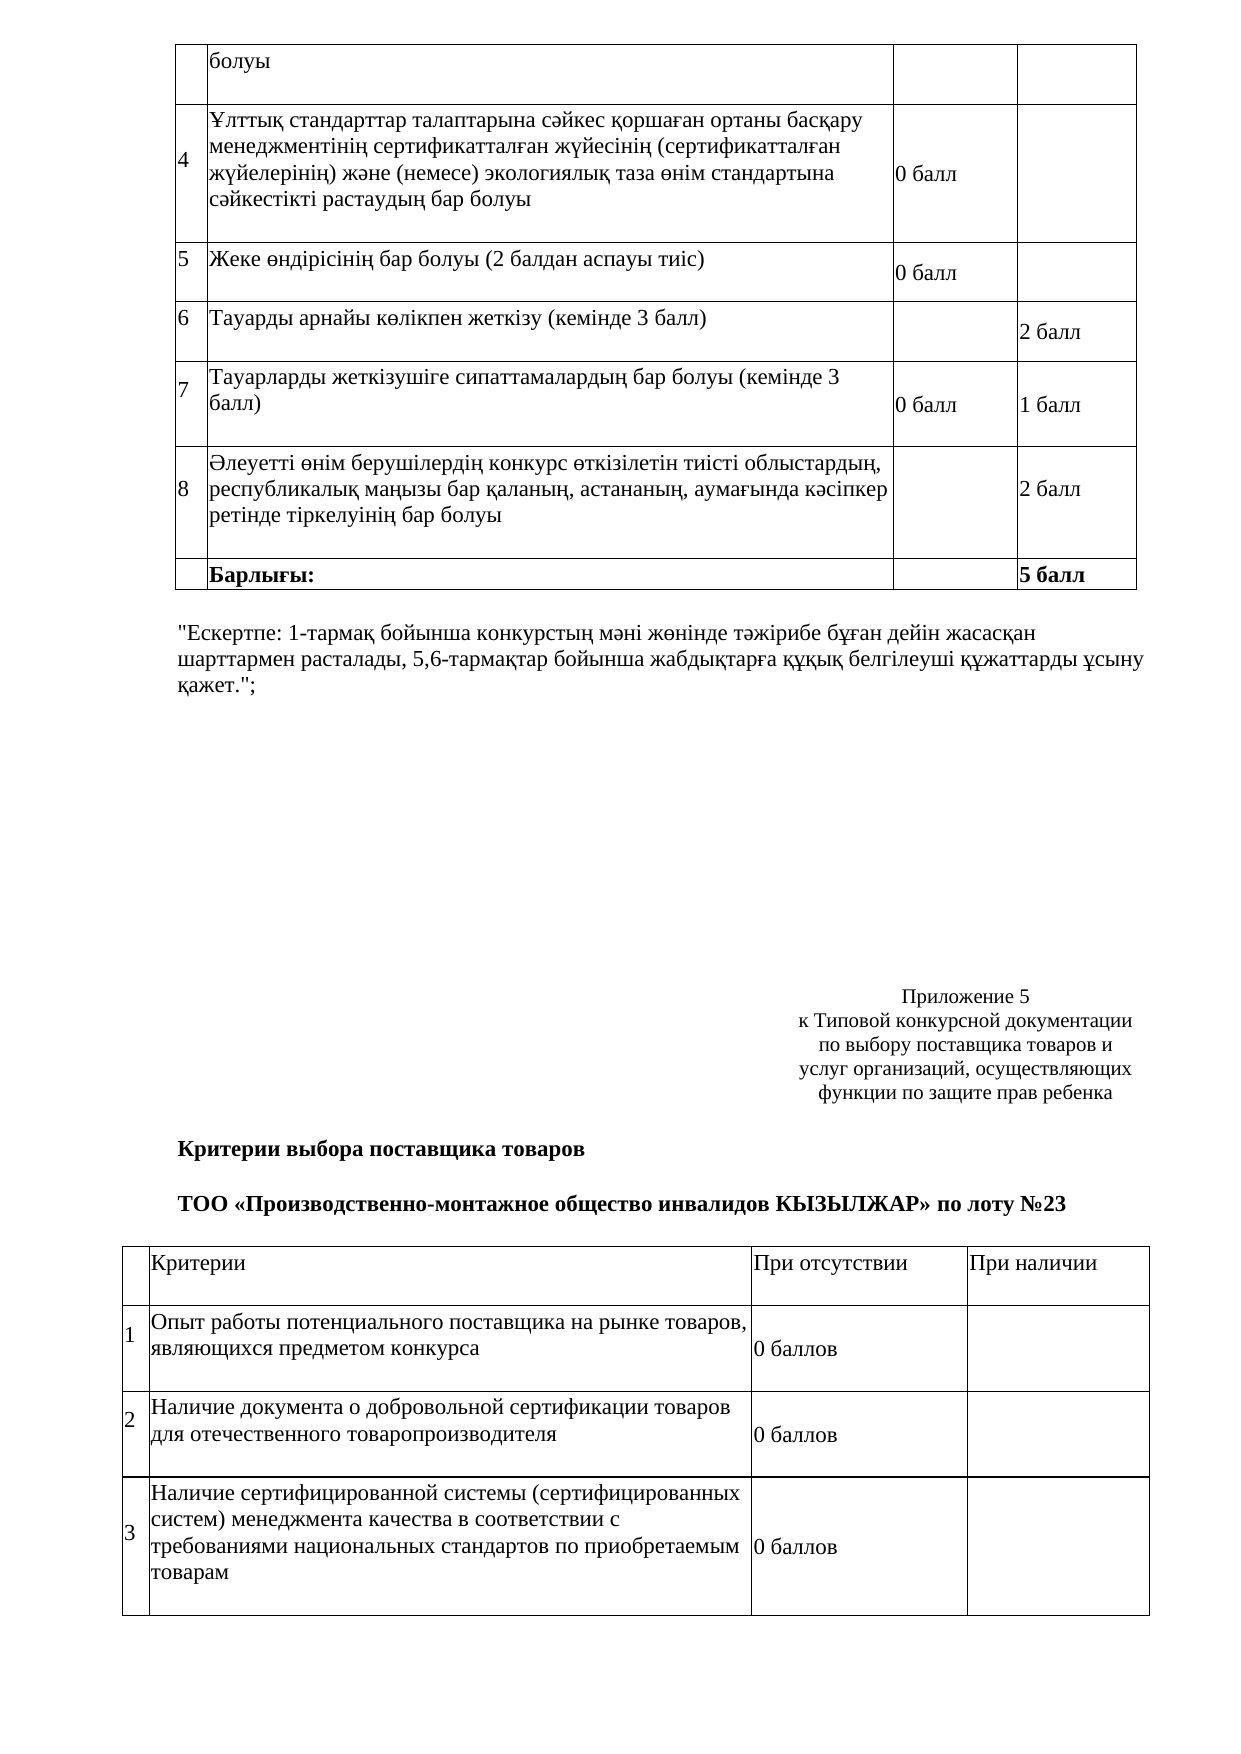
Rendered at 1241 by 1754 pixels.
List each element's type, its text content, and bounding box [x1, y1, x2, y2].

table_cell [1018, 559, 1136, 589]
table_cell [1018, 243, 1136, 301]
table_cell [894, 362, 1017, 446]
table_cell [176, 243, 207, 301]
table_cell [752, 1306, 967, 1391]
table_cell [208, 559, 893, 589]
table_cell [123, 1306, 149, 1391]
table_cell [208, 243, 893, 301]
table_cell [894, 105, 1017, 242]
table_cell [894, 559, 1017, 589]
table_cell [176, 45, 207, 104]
subtitle ТОО «Производственно-монтажное общество инвалидов КЫЗЫЛЖАР» по лоту №23 [177, 1190, 1152, 1217]
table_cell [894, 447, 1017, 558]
text "Ескертпе: 1-тармақ бойынша конкурстың мәні жөнінде тәжірибе бұған дейін жасасқан шарттармен расталады, 5,6-тармақтар бойынша жабдықтарға құқық белгілеуші құжаттарды ұсыну қажет."; [177, 619, 1152, 698]
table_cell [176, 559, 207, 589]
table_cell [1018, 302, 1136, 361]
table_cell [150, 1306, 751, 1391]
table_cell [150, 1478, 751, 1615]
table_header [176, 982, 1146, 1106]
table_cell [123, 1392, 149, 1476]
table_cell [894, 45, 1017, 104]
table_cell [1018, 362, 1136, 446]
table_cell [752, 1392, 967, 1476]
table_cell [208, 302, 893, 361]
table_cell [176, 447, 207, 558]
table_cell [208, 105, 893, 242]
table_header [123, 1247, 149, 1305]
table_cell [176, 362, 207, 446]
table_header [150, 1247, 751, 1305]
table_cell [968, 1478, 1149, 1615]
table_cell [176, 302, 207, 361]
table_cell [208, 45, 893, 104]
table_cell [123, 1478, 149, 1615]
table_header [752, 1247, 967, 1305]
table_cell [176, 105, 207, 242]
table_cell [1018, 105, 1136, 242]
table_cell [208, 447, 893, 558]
subtitle Критерии выбора поставщика товаров [177, 1135, 1152, 1161]
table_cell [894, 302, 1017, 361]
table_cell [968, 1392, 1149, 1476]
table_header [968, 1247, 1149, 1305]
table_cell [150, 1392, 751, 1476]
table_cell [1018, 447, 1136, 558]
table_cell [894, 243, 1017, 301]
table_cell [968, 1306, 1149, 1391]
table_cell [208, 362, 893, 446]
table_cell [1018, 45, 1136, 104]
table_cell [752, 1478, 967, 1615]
